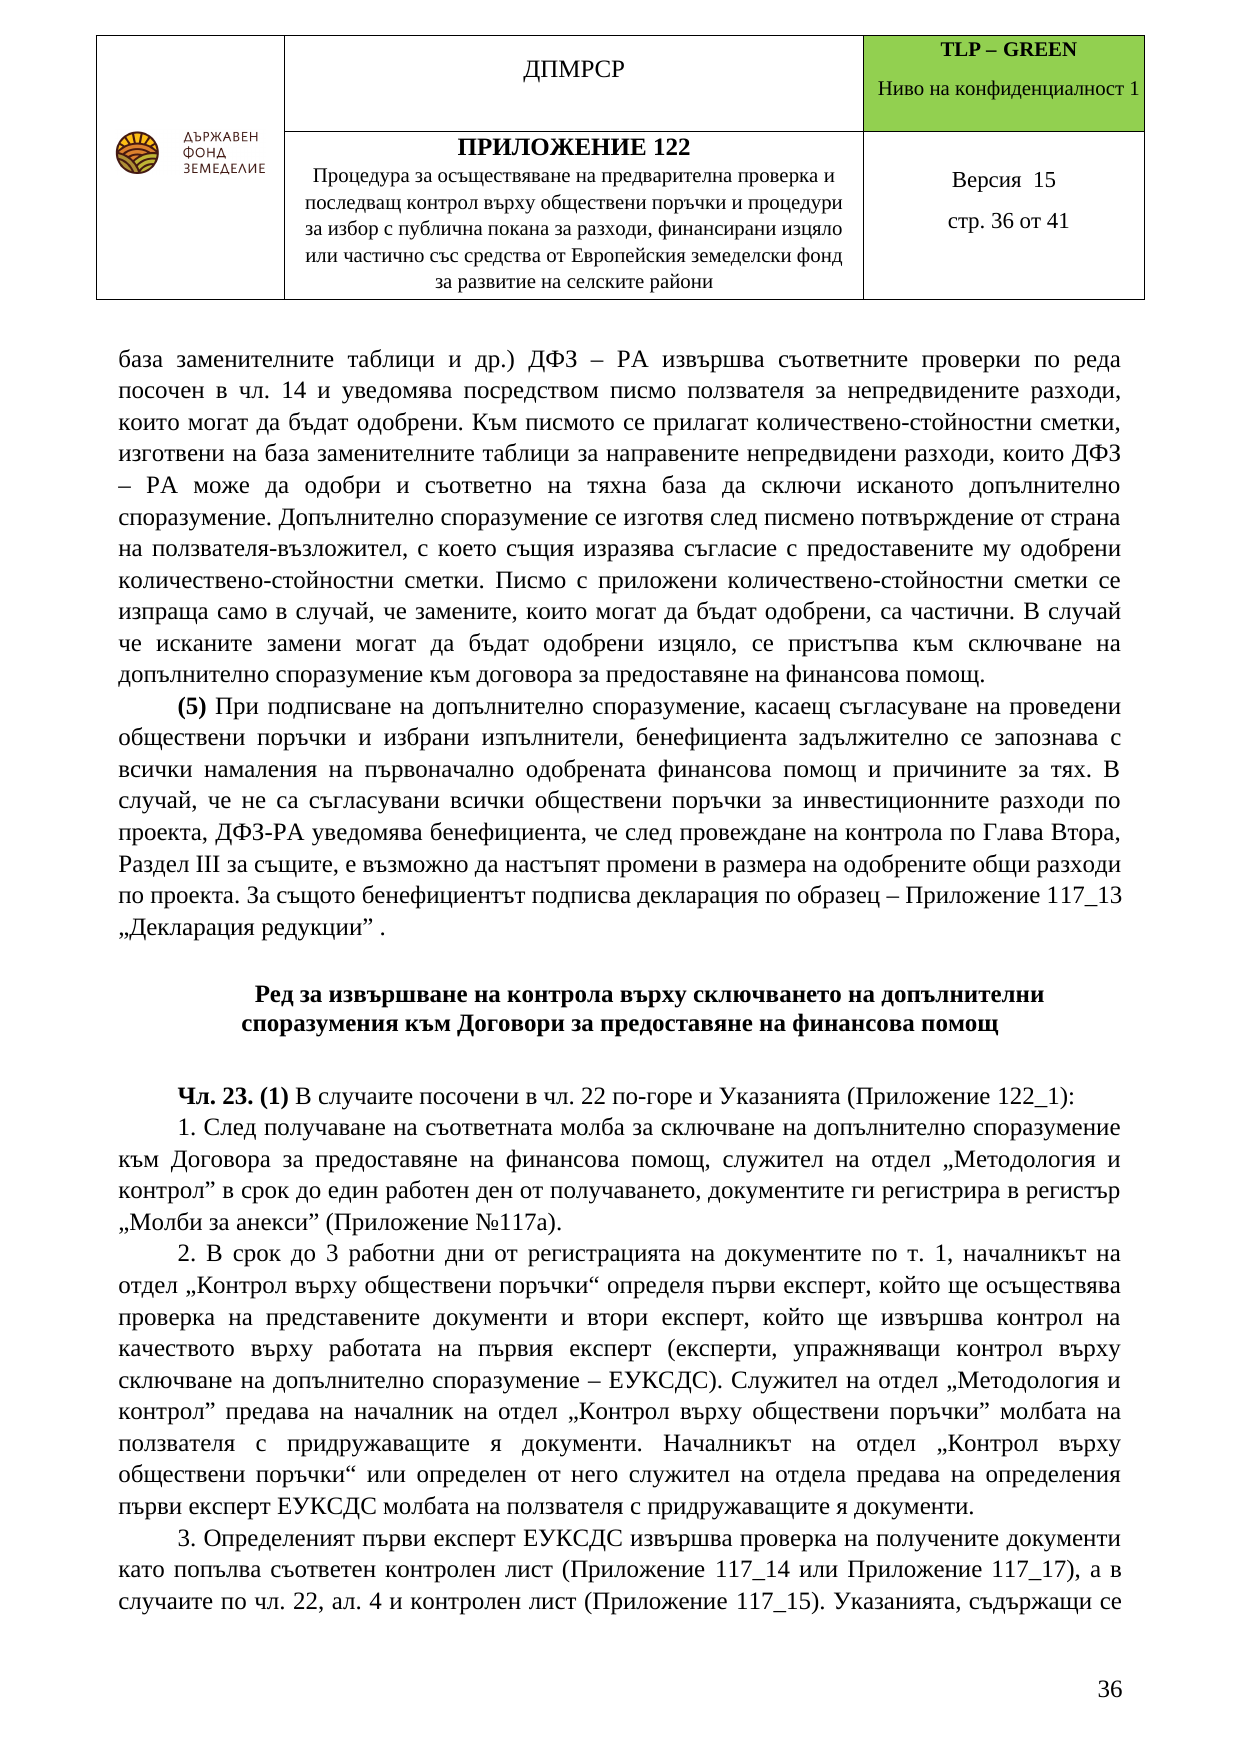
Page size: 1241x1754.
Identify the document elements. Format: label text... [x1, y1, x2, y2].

text 2. В срок до 3 работни дни от регистрацията на документите по т. 1, началникът на отдел „Контрол върху обществени поръчки“ определя първи експерт, който ще осъществява проверка на представените документи и втори експерт, който ще извършва контрол на качеството върху работата на първия експерт (експерти, упражняващи контрол върху сключване на допълнително споразумение – ЕУКСДС). Служител на отдел „Методология и контрол” предава на началник на отдел „Контрол върху обществени поръчки” молбата на ползвателя с придружаващите я документи. Началникът на отдел „Контрол върху обществени поръчки“ или определен от него служител на отдела предава на определения първи експерт ЕУКСДС молбата на ползвателя с придружаващите я документи. [118, 1238, 1122, 1520]
picture [114, 129, 267, 175]
text Чл. 23. (1) В случаите посочени в чл. 22 по-горе и Указанията (Приложение 122_1): [118, 1081, 1122, 1109]
text 1. След получаване на съответната молба за сключване на допълнително споразумение към Договора за предоставяне на финансова помощ, служител на отдел „Методология и контрол” в срок до един работен ден от получаването, документите ги регистрира в регистър „Молби за анекси” (Приложение №117а). [118, 1112, 1122, 1236]
subtitle Ред за извършване на контрола върху сключването на допълнителни споразумения към Договори за предоставяне на финансова помощ [118, 979, 1122, 1037]
text (5) При подписване на допълнително споразумение, касаещ съгласуване на проведени обществени поръчки и избрани изпълнители, бенефициента задължително се запознава с всички намаления на първоначално одобрената финансова помощ и причините за тях. В случай, че не са съгласувани всички обществени поръчки за инвестиционните разходи по проекта, ДФЗ-РА уведомява бенефициента, че след провеждане на контрола по Глава Втора, Раздел ІІІ за същите, е възможно да настъпят промени в размера на одобрените общи разходи по проекта. За същото бенефициентът подписва декларация по образец – Приложение 117_13 „Декларация редукции” . [118, 691, 1122, 941]
